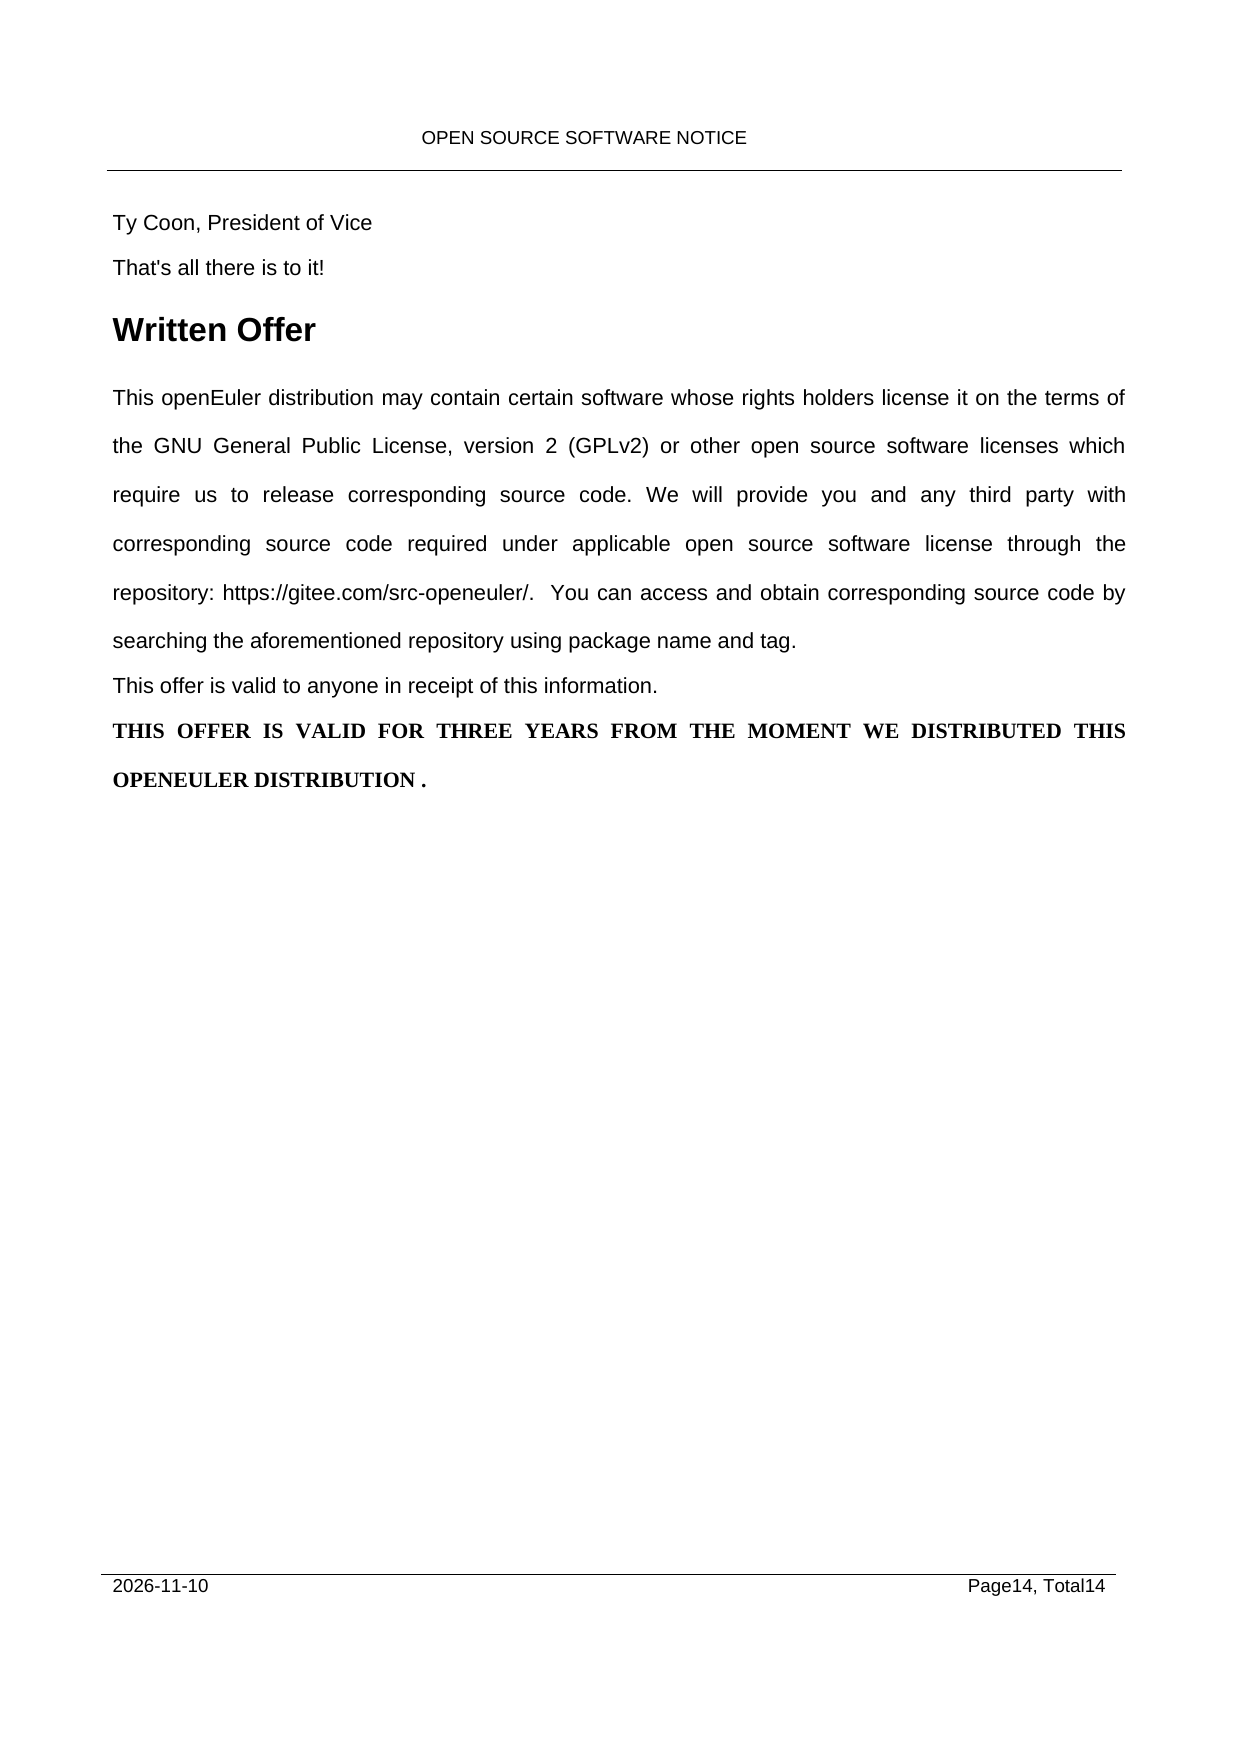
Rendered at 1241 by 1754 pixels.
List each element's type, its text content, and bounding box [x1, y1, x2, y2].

text This offer is valid to anyone in receipt of this information. [112, 669, 1128, 702]
text This openEuler distribution may contain certain software whose rights holders license it on the terms of the GNU General Public License, version 2 (GPLv2) or other open source software licenses which require us to release corresponding source code. We will provide you and any third party with corresponding source code required under applicable open source software license through the repository: https://gitee.com/src-openeuler/. You can access and obtain corresponding source code by searching the aforementioned repository using package name and tag. [112, 381, 1128, 657]
text Written Offer [112, 297, 1128, 362]
text Ty Coon, President of Vice [112, 206, 1128, 239]
text That's all there is to it! [112, 251, 1128, 284]
text THIS OFFER IS VALID FOR THREE YEARS FROM THE MOMENT WE DISTRIBUTED THIS OPENEULER DISTRIBUTION . [112, 715, 1128, 796]
